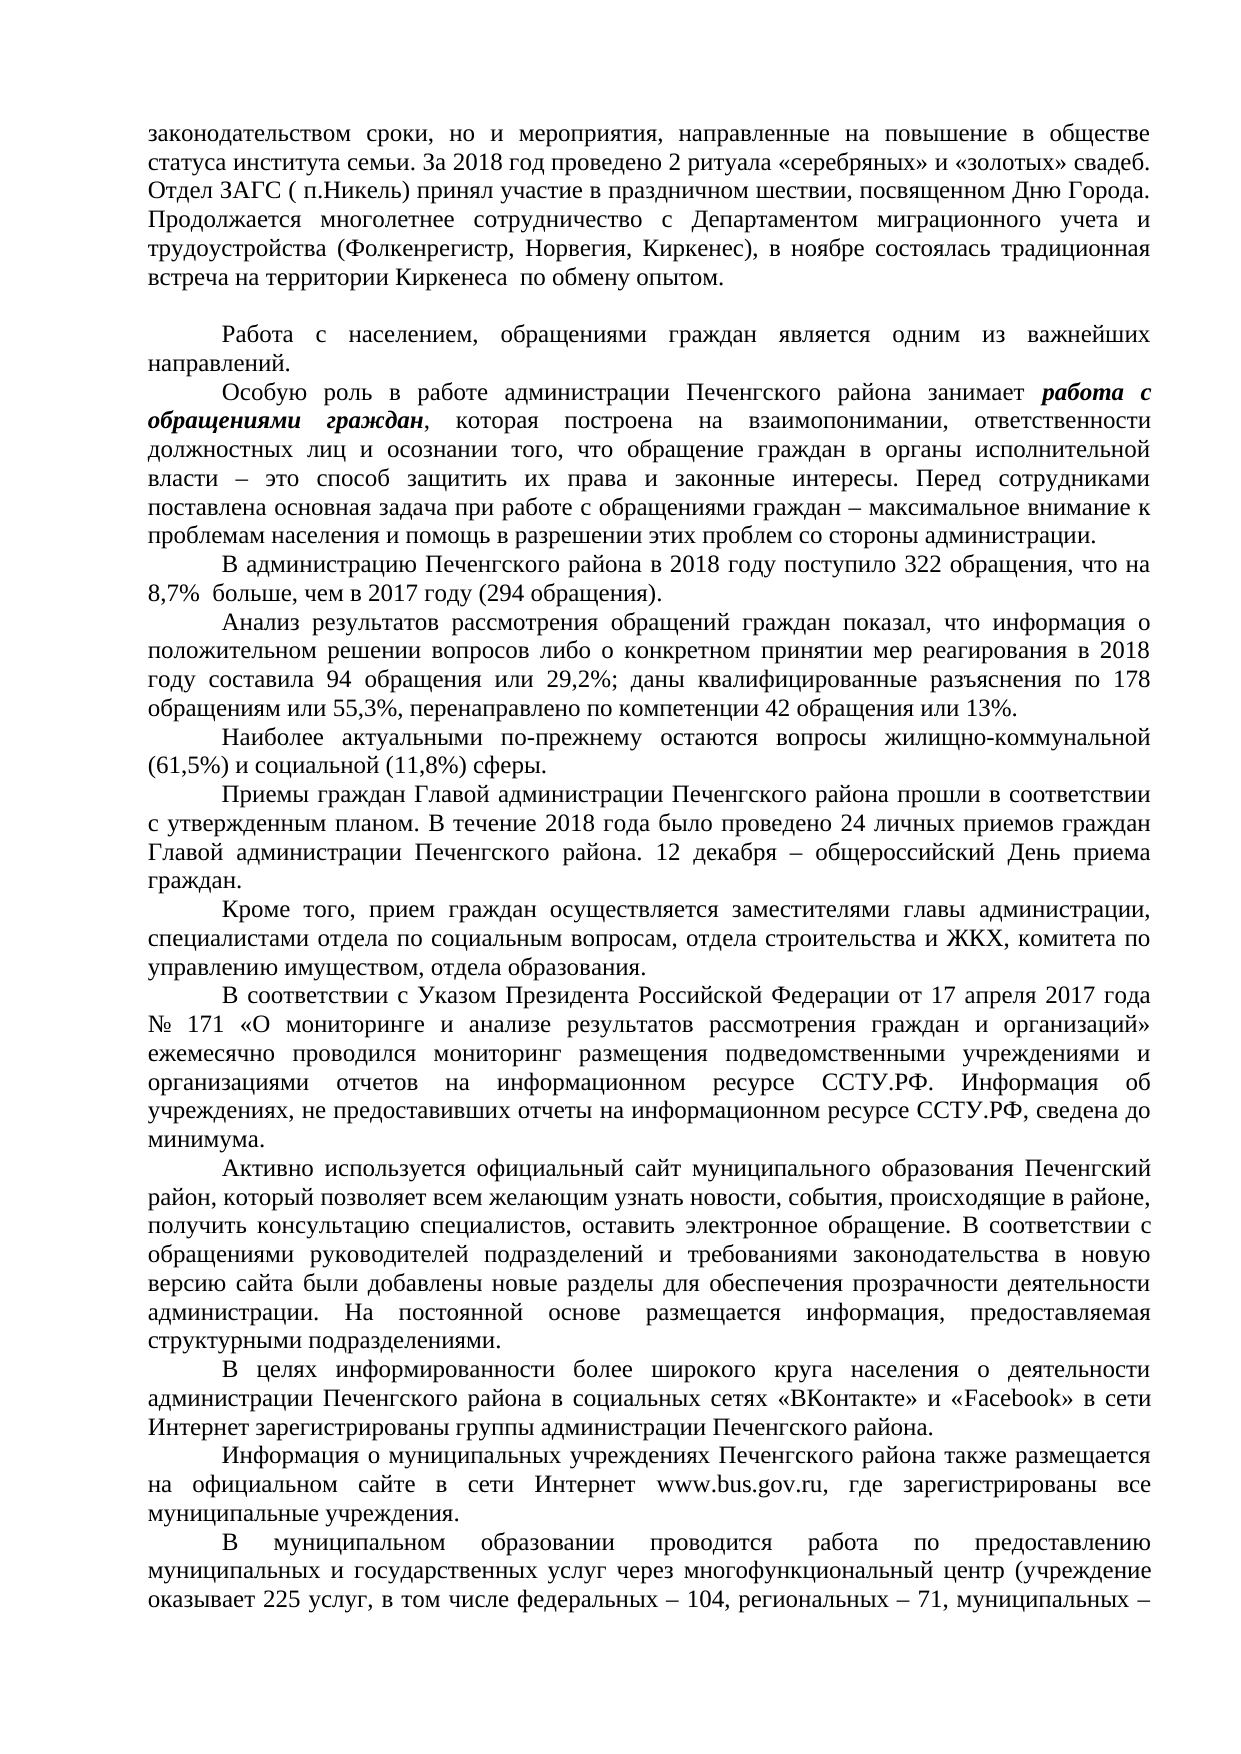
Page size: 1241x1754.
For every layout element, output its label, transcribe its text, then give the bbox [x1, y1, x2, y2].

text Кроме того, прием граждан осуществляется заместителями главы администрации, специалистами отдела по социальным вопросам, отдела строительства и ЖКХ, комитета по управлению имуществом, отдела образования. [148, 894, 1152, 981]
text Анализ результатов рассмотрения обращений граждан показал, что информация о положительном решении вопросов либо о конкретном принятии мер реагирования в 2018 году составила 94 обращения или 29,2%; даны квалифицированные разъяснения по 178 обращениям или 55,3%, перенаправлено по компетенции 42 обращения или 13%. [148, 607, 1152, 722]
text В целях информированности более широкого круга населения о деятельности администрации Печенгского района в социальных сетях «ВКонтакте» и «Facebook» в сети Интернет зарегистрированы группы администрации Печенгского района. [148, 1354, 1152, 1441]
text В администрацию Печенгского района в 2018 году поступило 322 обращения, что на 8,7% больше, чем в 2017 году (294 обращения). [148, 549, 1152, 607]
text В соответствии с Указом Президента Российской Федерации от 17 апреля 2017 года № 171 «О мониторинге и анализе результатов рассмотрения граждан и организаций» ежемесячно проводился мониторинг размещения подведомственными учреждениями и организациями отчетов на информационном ресурсе ССТУ.РФ. Информация об учреждениях, не предоставивших отчеты на информационном ресурсе ССТУ.РФ, сведена до минимума. [148, 981, 1152, 1153]
text Наиболее актуальными по-прежнему остаются вопросы жилищно-коммунальной (61,5%) и социальной (11,8%) сферы. [148, 722, 1152, 779]
text Информация о муниципальных учреждениях Печенгского района также размещается на официальном сайте в сети Интернет www.bus.gov.ru, где зарегистрированы все муниципальные учреждения. [148, 1441, 1152, 1527]
text Активно используется официальный сайт муниципального образования Печенгский район, который позволяет всем желающим узнать новости, события, происходящие в районе, получить консультацию специалистов, оставить электронное обращение. В соответствии с обращениями руководителей подразделений и требованиями законодательства в новую версию сайта были добавлены новые разделы для обеспечения прозрачности деятельности администрации. На постоянной основе размещается информация, предоставляемая структурными подразделениями. [148, 1153, 1152, 1354]
text Работа с населением, обращениями граждан является одним из важнейших направлений. [148, 319, 1152, 377]
text Особую роль в работе администрации Печенгского района занимает работа с обращениями граждан, которая построена на взаимопонимании, ответственности должностных лиц и осознании того, что обращение граждан в органы исполнительной власти – это способ защитить их права и законные интересы. Перед сотрудниками поставлена основная задача при работе с обращениями граждан – максимальное внимание к проблемам населения и помощь в разрешении этих проблем со стороны администрации. [148, 377, 1152, 549]
text Приемы граждан Главой администрации Печенгского района прошли в соответствии с утвержденным планом. В течение 2018 года было проведено 24 личных приемов граждан Главой администрации Печенгского района. 12 декабря – общероссийский День приема граждан. [148, 779, 1152, 894]
